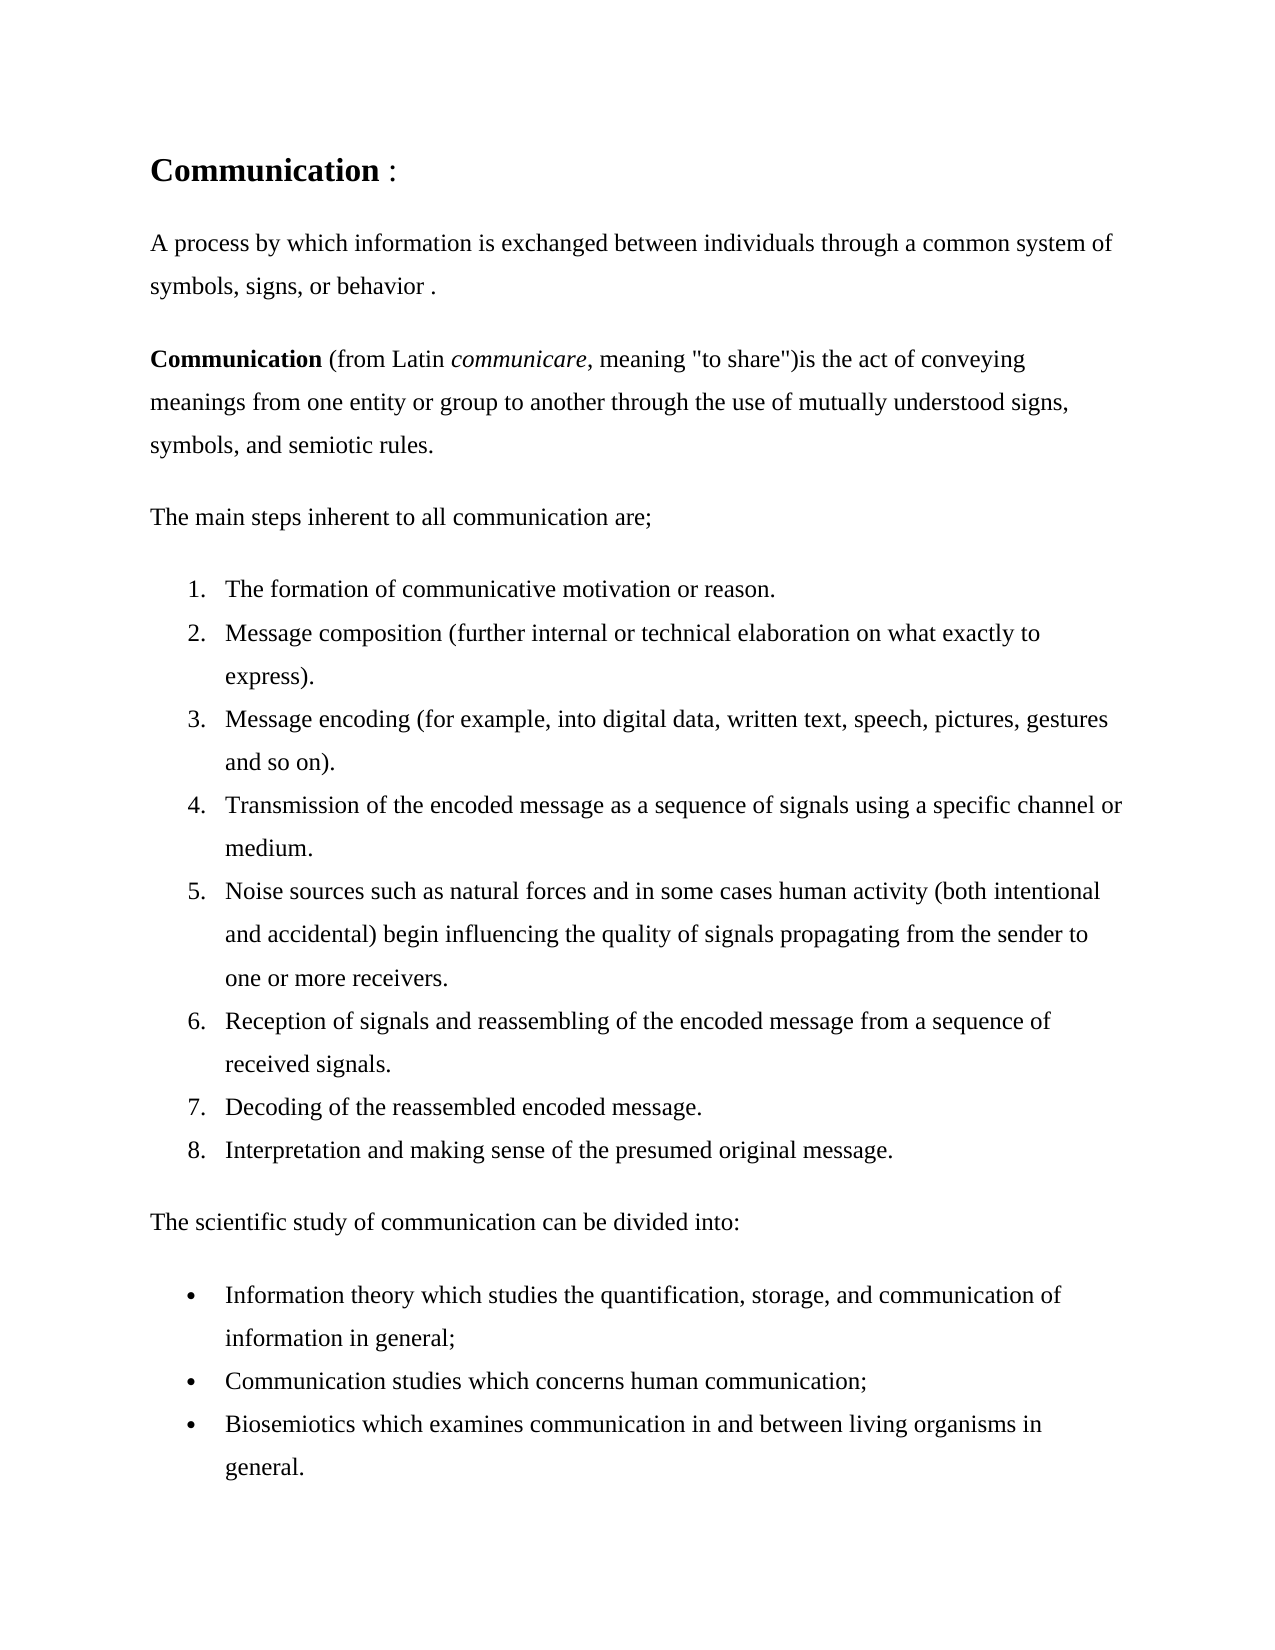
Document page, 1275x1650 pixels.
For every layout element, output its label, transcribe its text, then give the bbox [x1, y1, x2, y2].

list The formation of communicative motivation or reason. [187, 574, 1125, 603]
text The main steps inherent to all communication are; [150, 502, 1125, 531]
list Noise sources such as natural forces and in some cases human activity (both intentional and accidental) begin influencing the quality of signals propagating from the sender to one or more receivers. [187, 876, 1125, 991]
list Communication studies which concerns human communication; [187, 1366, 1125, 1395]
text A process by which information is exchanged between individuals through a common system of symbols, signs, or behavior . [150, 228, 1125, 300]
list Transmission of the encoded message as a sequence of signals using a specific channel or medium. [187, 790, 1125, 862]
text Communication : [150, 150, 1125, 188]
list Biosemiotics which examines communication in and between living organisms in general. [187, 1409, 1125, 1481]
list Information theory which studies the quantification, storage, and communication of information in general; [187, 1280, 1125, 1352]
list Message composition (further internal or technical elaboration on what exactly to express). [187, 618, 1125, 689]
text Communication (from Latin communicare, meaning "to share")is the act of conveying meanings from one entity or group to another through the use of mutually understood signs, symbols, and semiotic rules. [150, 344, 1125, 459]
list Reception of signals and reassembling of the encoded message from a sequence of received signals. [187, 1006, 1125, 1078]
list Interpretation and making sense of the presumed original message. [187, 1135, 1125, 1164]
text The scientific study of communication can be divided into: [150, 1207, 1125, 1236]
list Message encoding (for example, into digital data, written text, speech, pictures, gestures and so on). [187, 704, 1125, 776]
list Decoding of the reassembled encoded message. [187, 1092, 1125, 1121]
